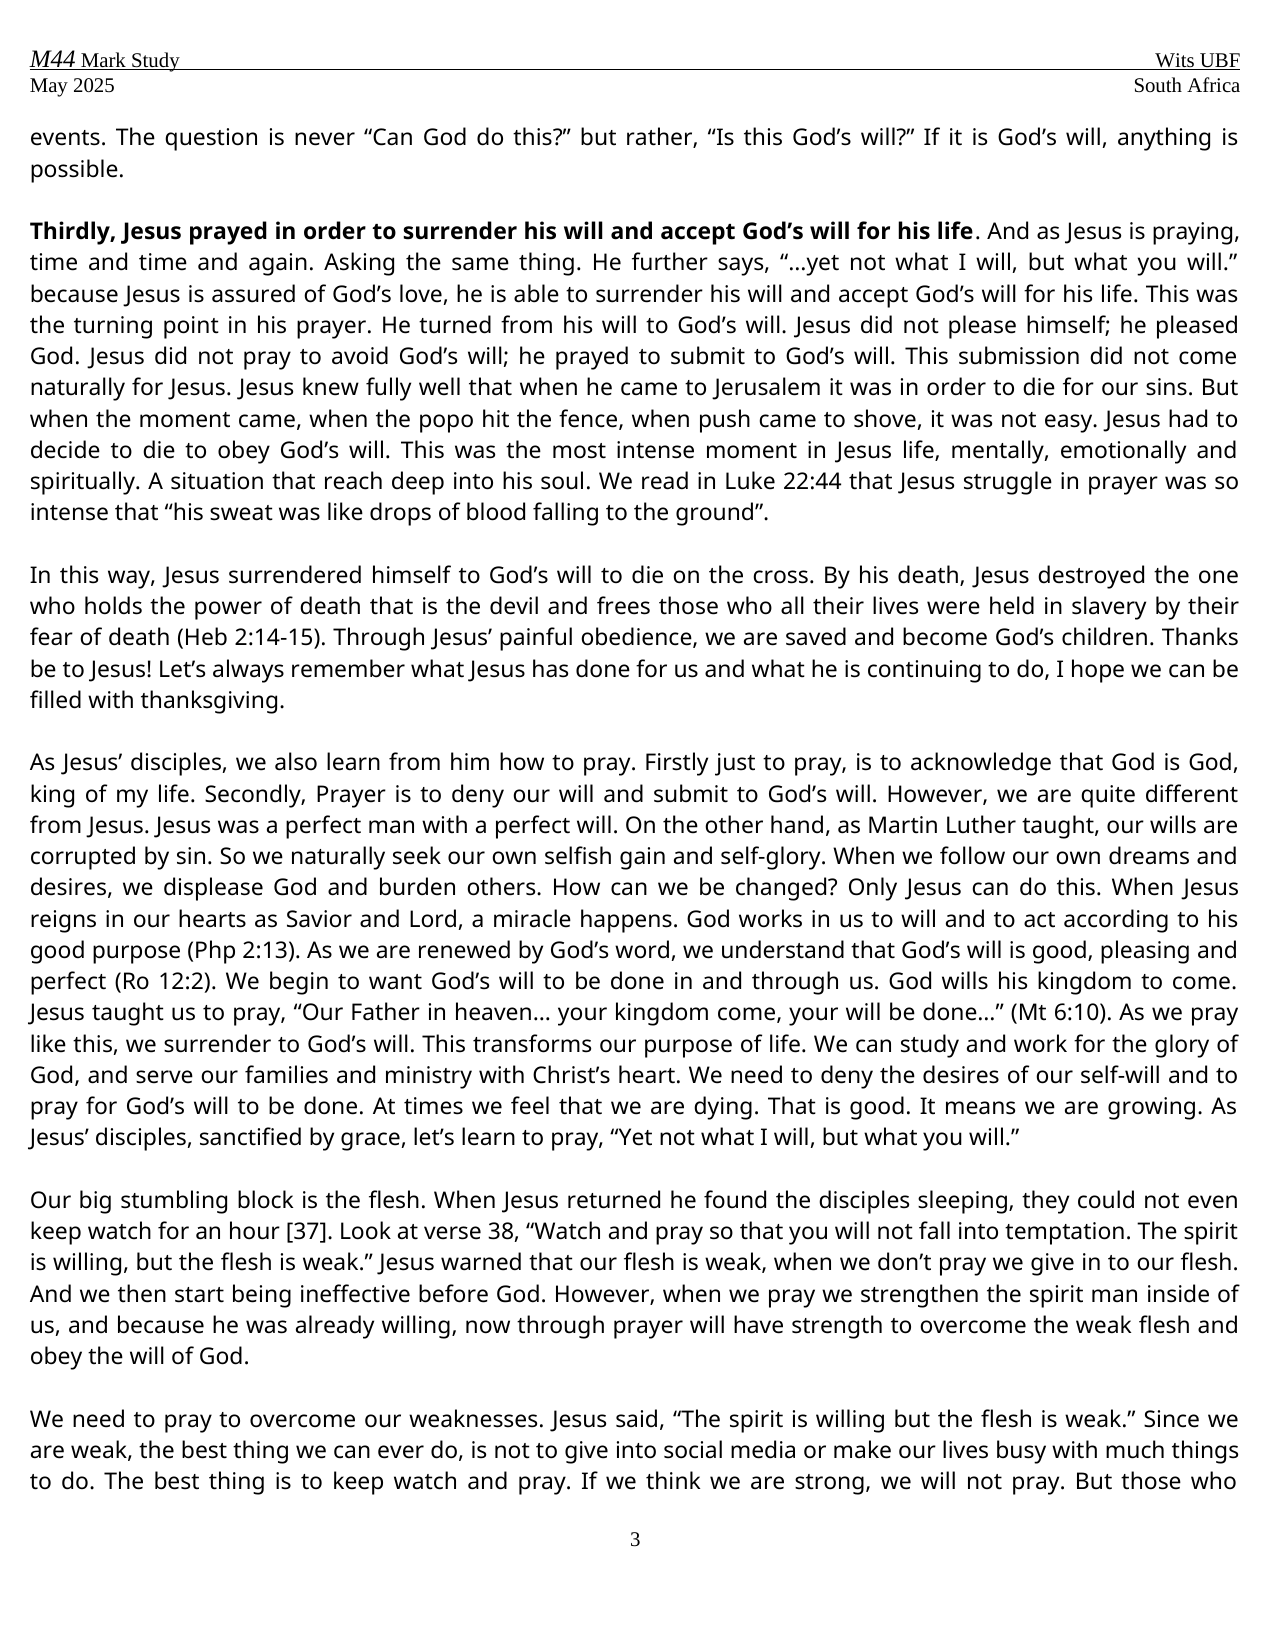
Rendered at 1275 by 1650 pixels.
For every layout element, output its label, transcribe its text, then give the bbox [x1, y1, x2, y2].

text In this way, Jesus surrendered himself to God’s will to die on the cross. By his death, Jesus destroyed the one who holds the power of death that is the devil and frees those who all their lives were held in slavery by their fear of death (Heb 2:14-15). Through Jesus’ painful obedience, we are saved and become God’s children. Thanks be to Jesus! Let’s always remember what Jesus has done for us and what he is continuing to do, I hope we can be filled with thanksgiving. [29, 559, 1240, 715]
text As Jesus’ disciples, we also learn from him how to pray. Firstly just to pray, is to acknowledge that God is God, king of my life. Secondly, Prayer is to deny our will and submit to God’s will. However, we are quite different from Jesus. Jesus was a perfect man with a perfect will. On the other hand, as Martin Luther taught, our wills are corrupted by sin. So we naturally seek our own selfish gain and self-glory. When we follow our own dreams and desires, we displease God and burden others. How can we be changed? Only Jesus can do this. When Jesus reigns in our hearts as Savior and Lord, a miracle happens. God works in us to will and to act according to his good purpose (Php 2:13). As we are renewed by God’s word, we understand that God’s will is good, pleasing and perfect (Ro 12:2). We begin to want God’s will to be done in and through us. God wills his kingdom to come. Jesus taught us to pray, “Our Father in heaven… your kingdom come, your will be done…” (Mt 6:10). As we pray like this, we surrender to God’s will. This transforms our purpose of life. We can study and work for the glory of God, and serve our families and ministry with Christ’s heart. We need to deny the desires of our self-will and to pray for God’s will to be done. At times we feel that we are dying. That is good. It means we are growing. As Jesus’ disciples, sanctified by grace, let’s learn to pray, “Yet not what I will, but what you will.” [29, 746, 1240, 1152]
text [29, 1402, 1240, 1496]
text Our big stumbling block is the flesh. When Jesus returned he found the disciples sleeping, they could not even keep watch for an hour [37]. Look at verse 38, “Watch and pray so that you will not fall into temptation. The spirit is willing, but the flesh is weak.” Jesus warned that our flesh is weak, when we don’t pray we give in to our flesh. And we then start being ineffective before God. However, when we pray we strengthen the spirit man inside of us, and because he was already willing, now through prayer will have strength to overcome the weak flesh and obey the will of God. [29, 1184, 1240, 1371]
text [29, 121, 1240, 184]
text Thirdly, Jesus prayed in order to surrender his will and accept God’s will for his life. And as Jesus is praying, time and time and again. Asking the same thing. He further says, “…yet not what I will, but what you will.” because Jesus is assured of God’s love, he is able to surrender his will and accept God’s will for his life. This was the turning point in his prayer. He turned from his will to God’s will. Jesus did not please himself; he pleased God. Jesus did not pray to avoid God’s will; he prayed to submit to God’s will. This submission did not come naturally for Jesus. Jesus knew fully well that when he came to Jerusalem it was in order to die for our sins. But when the moment came, when the popo hit the fence, when push came to shove, it was not easy. Jesus had to decide to die to obey God’s will. This was the most intense moment in Jesus life, mentally, emotionally and spiritually. A situation that reach deep into his soul. We read in Luke 22:44 that Jesus struggle in prayer was so intense that “his sweat was like drops of blood falling to the ground”. [29, 215, 1240, 527]
